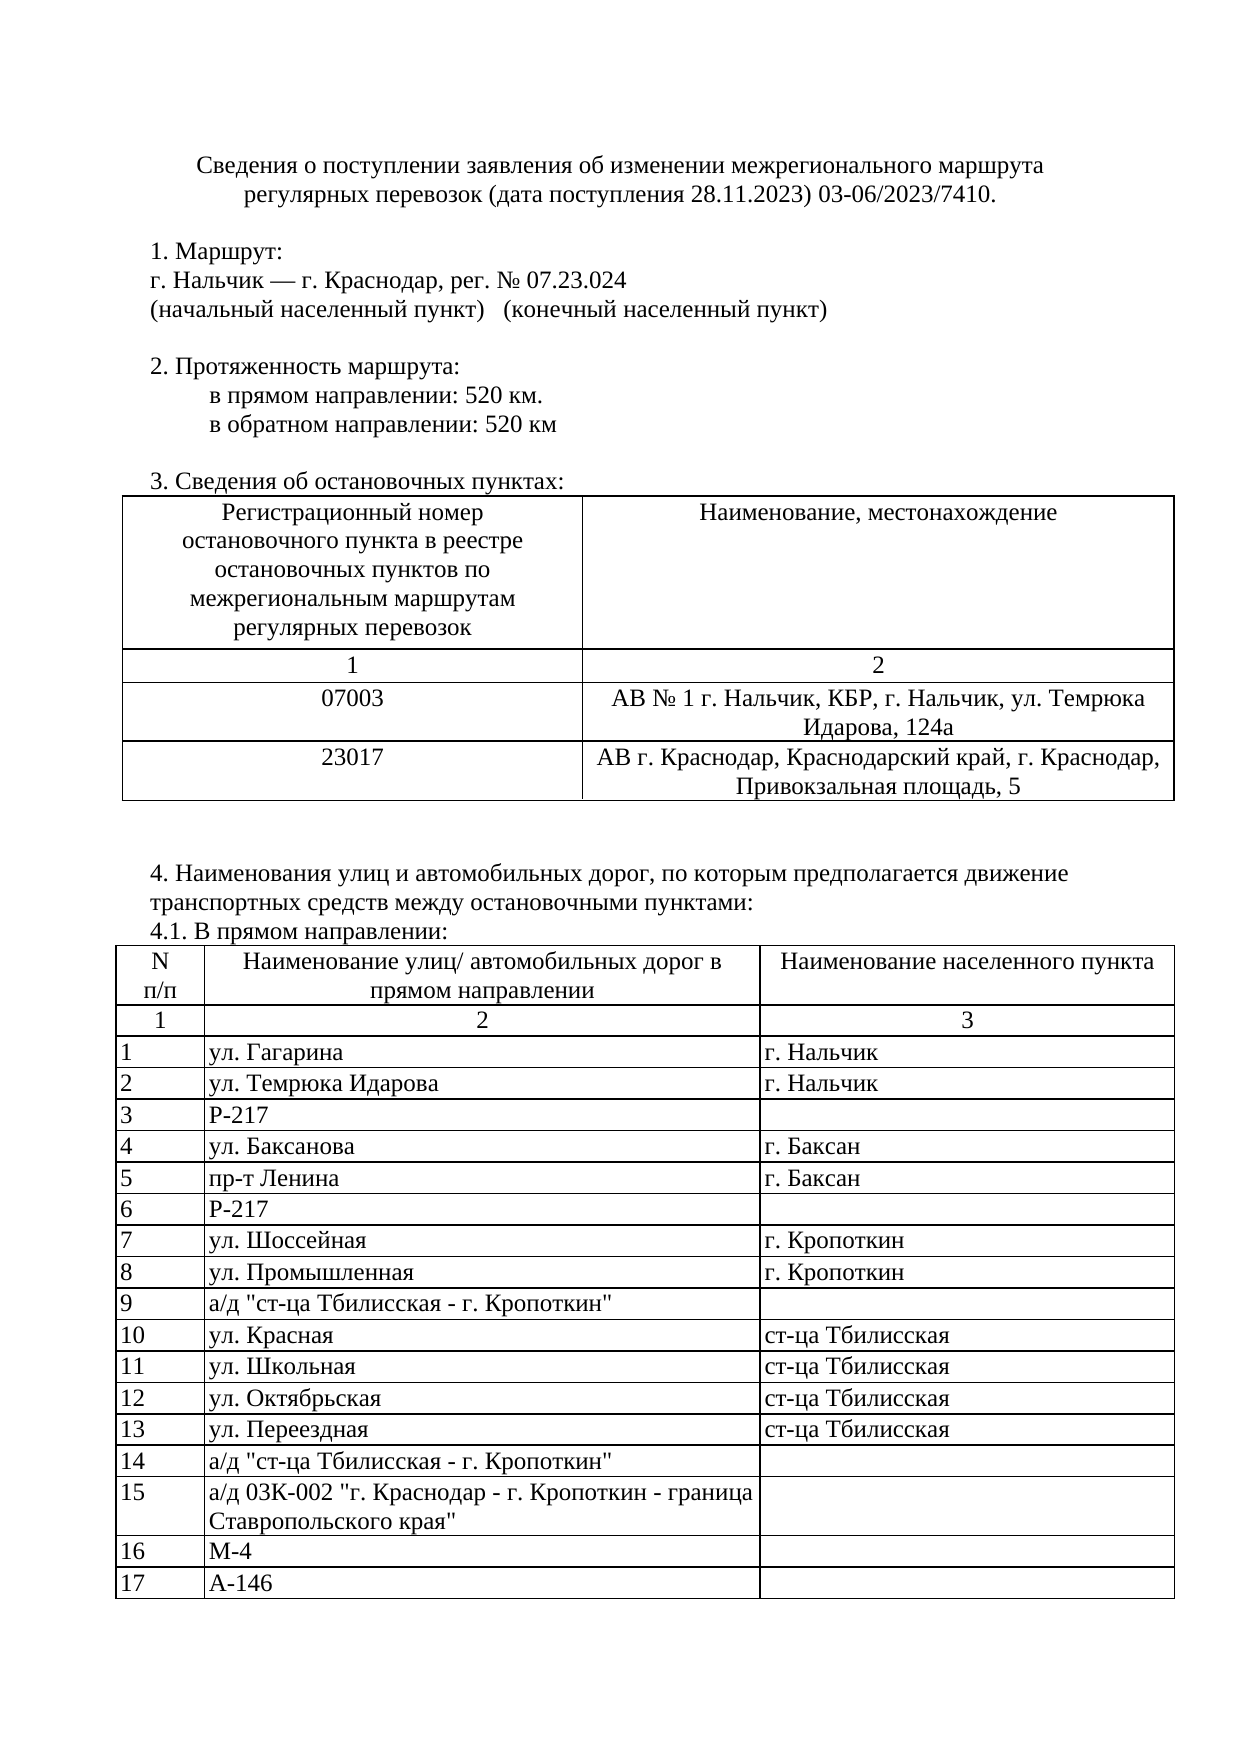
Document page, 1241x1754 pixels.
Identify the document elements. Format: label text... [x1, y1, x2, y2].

table_cell [761, 1446, 1174, 1476]
table_cell [761, 1568, 1174, 1598]
table_cell 3 [761, 1006, 1174, 1035]
table_cell ул. Гагарина [205, 1037, 759, 1067]
table_cell ул. Промышленная [205, 1257, 759, 1287]
table_cell ул. Октябрьская [205, 1383, 759, 1413]
table_cell 9 [117, 1289, 204, 1318]
table_header N п/п [117, 946, 204, 1004]
table_cell 13 [117, 1415, 204, 1444]
table_cell [761, 1100, 1174, 1130]
text 3. Сведения об остановочных пунктах: [150, 466, 1090, 495]
table_cell [761, 1194, 1174, 1224]
text (начальный населенный пункт) (конечный населенный пункт) [150, 294, 1090, 322]
table_cell 16 [117, 1536, 204, 1566]
table_cell 23017 [123, 742, 582, 799]
table_header Наименование улиц/ автомобильных дорог в прямом направлении [205, 946, 759, 1004]
table_cell 3 [117, 1100, 204, 1130]
table_cell ул. Школьная [205, 1352, 759, 1381]
text 4. Наименования улиц и автомобильных дорог, по которым предполагается движение транспортных средств между остановочными пунктами: [150, 858, 1090, 916]
table_cell 2 [117, 1068, 204, 1098]
table_header Наименование, местонахождение [583, 497, 1173, 648]
text г. Нальчик — г. Краснодар, рег. № 07.23.024 [150, 265, 1090, 294]
table_cell [761, 1289, 1174, 1318]
table_cell 7 [117, 1226, 204, 1256]
table_cell 1 [117, 1037, 204, 1067]
table_cell 1 [123, 650, 582, 681]
table_cell ул. Темрюка Идарова [205, 1068, 759, 1098]
table_cell г. Баксан [761, 1163, 1174, 1193]
table_cell ул. Шоссейная [205, 1226, 759, 1256]
table_cell Р-217 [205, 1194, 759, 1224]
table_cell [761, 1536, 1174, 1566]
table_cell А-146 [205, 1568, 759, 1598]
table_cell г. Баксан [761, 1131, 1174, 1161]
table_cell 1 [117, 1006, 204, 1035]
text 1. Маршрут: [150, 236, 1090, 265]
table_cell г. Кропоткин [761, 1257, 1174, 1287]
table_cell ул. Баксанова [205, 1131, 759, 1161]
table_cell ул. Красная [205, 1320, 759, 1350]
table_cell 15 [117, 1477, 204, 1535]
table_cell 2 [205, 1006, 759, 1035]
table_cell а/д 03К-002 "г. Краснодар - г. Кропоткин - граница Ставропольского края" [205, 1477, 759, 1535]
table_cell 6 [117, 1194, 204, 1224]
table_cell [761, 1477, 1174, 1535]
text 2. Протяженность маршрута: [150, 351, 1090, 380]
table_cell 12 [117, 1383, 204, 1413]
table_cell г. Нальчик [761, 1068, 1174, 1098]
table_header Регистрационный номер остановочного пункта в реестре остановочных пунктов по межрегиональным маршрутам регулярных перевозок [123, 497, 582, 648]
text в обратном направлении: 520 км [150, 409, 1090, 437]
table_cell 2 [583, 650, 1173, 681]
table_cell АВ г. Краснодар, Краснодарский край, г. Краснодар, Привокзальная площадь, 5 [583, 742, 1173, 799]
table_cell М-4 [205, 1536, 759, 1566]
table_header Наименование населенного пункта [761, 946, 1174, 1004]
table_cell ст-ца Тбилисская [761, 1415, 1174, 1444]
table_cell ст-ца Тбилисская [761, 1352, 1174, 1381]
table_cell 5 [117, 1163, 204, 1193]
table_cell пр-т Ленина [205, 1163, 759, 1193]
text 4.1. В прямом направлении: [150, 916, 1090, 945]
table_cell ст-ца Тбилисская [761, 1320, 1174, 1350]
text в прямом направлении: 520 км. [150, 380, 1090, 409]
table_cell 4 [117, 1131, 204, 1161]
table_cell 11 [117, 1352, 204, 1381]
text Сведения о поступлении заявления об изменении межрегионального маршрута регулярных перевозок (дата поступления 28.11.2023) 03-06/2023/7410. [150, 150, 1090, 207]
table_cell а/д "ст-ца Тбилисская - г. Кропоткин" [205, 1446, 759, 1476]
table_cell г. Кропоткин [761, 1226, 1174, 1256]
table_cell 14 [117, 1446, 204, 1476]
table_cell г. Нальчик [761, 1037, 1174, 1067]
table_cell а/д "ст-ца Тбилисская - г. Кропоткин" [205, 1289, 759, 1318]
table_cell 8 [117, 1257, 204, 1287]
table_cell 10 [117, 1320, 204, 1350]
table_cell Р-217 [205, 1100, 759, 1130]
table_cell ул. Переездная [205, 1415, 759, 1444]
table_cell 07003 [123, 683, 582, 740]
table_cell АВ № 1 г. Нальчик, КБР, г. Нальчик, ул. Темрюка Идарова, 124а [583, 683, 1173, 740]
table_cell 17 [117, 1568, 204, 1598]
table_cell ст-ца Тбилисская [761, 1383, 1174, 1413]
